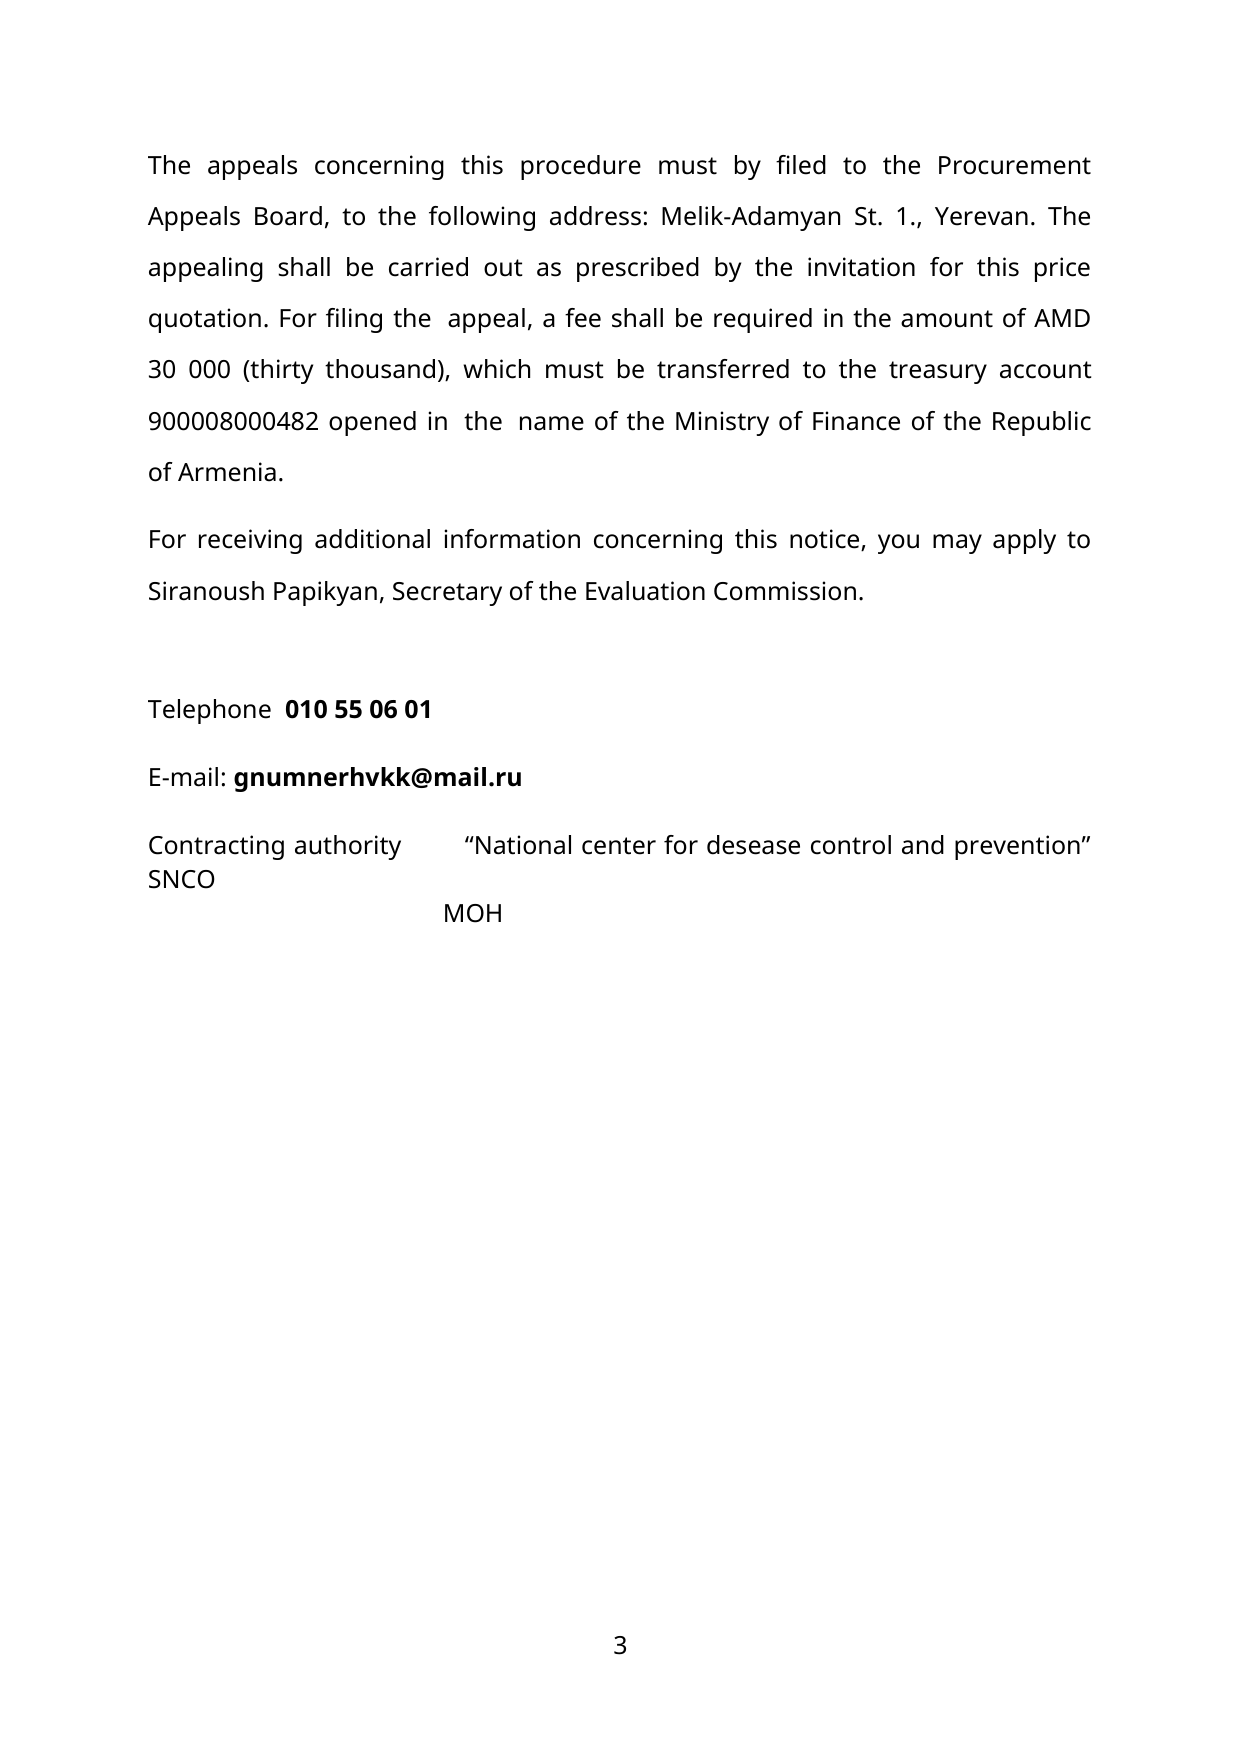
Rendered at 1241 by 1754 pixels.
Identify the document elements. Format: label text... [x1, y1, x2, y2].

text The appeals concerning this procedure must by filed to the Procurement Appeals Board, to the following address: Melik-Adamyan St. 1., Yerevan. The appealing shall be carried out as prescribed by the invitation for this price quotation. For filing the appeal, a fee shall be required in the amount of AMD 30 000 (thirty thousand), which must be transferred to the treasury account 900008000482 opened in the name of the Ministry of Finance of the Republic of Armenia. [148, 148, 1092, 488]
text MOH [148, 895, 1092, 929]
text Telephone 010 55 06 01 [148, 692, 1092, 726]
text E-mail: gnumnerhvkk@mail.ru [148, 759, 1092, 794]
text Contracting authority “National center for desease control and prevention” SNCO [148, 827, 1092, 895]
text For receiving additional information concerning this notice, you may apply to Siranoush Papikyan, Secretary of the Evaluation Commission. [148, 522, 1092, 607]
